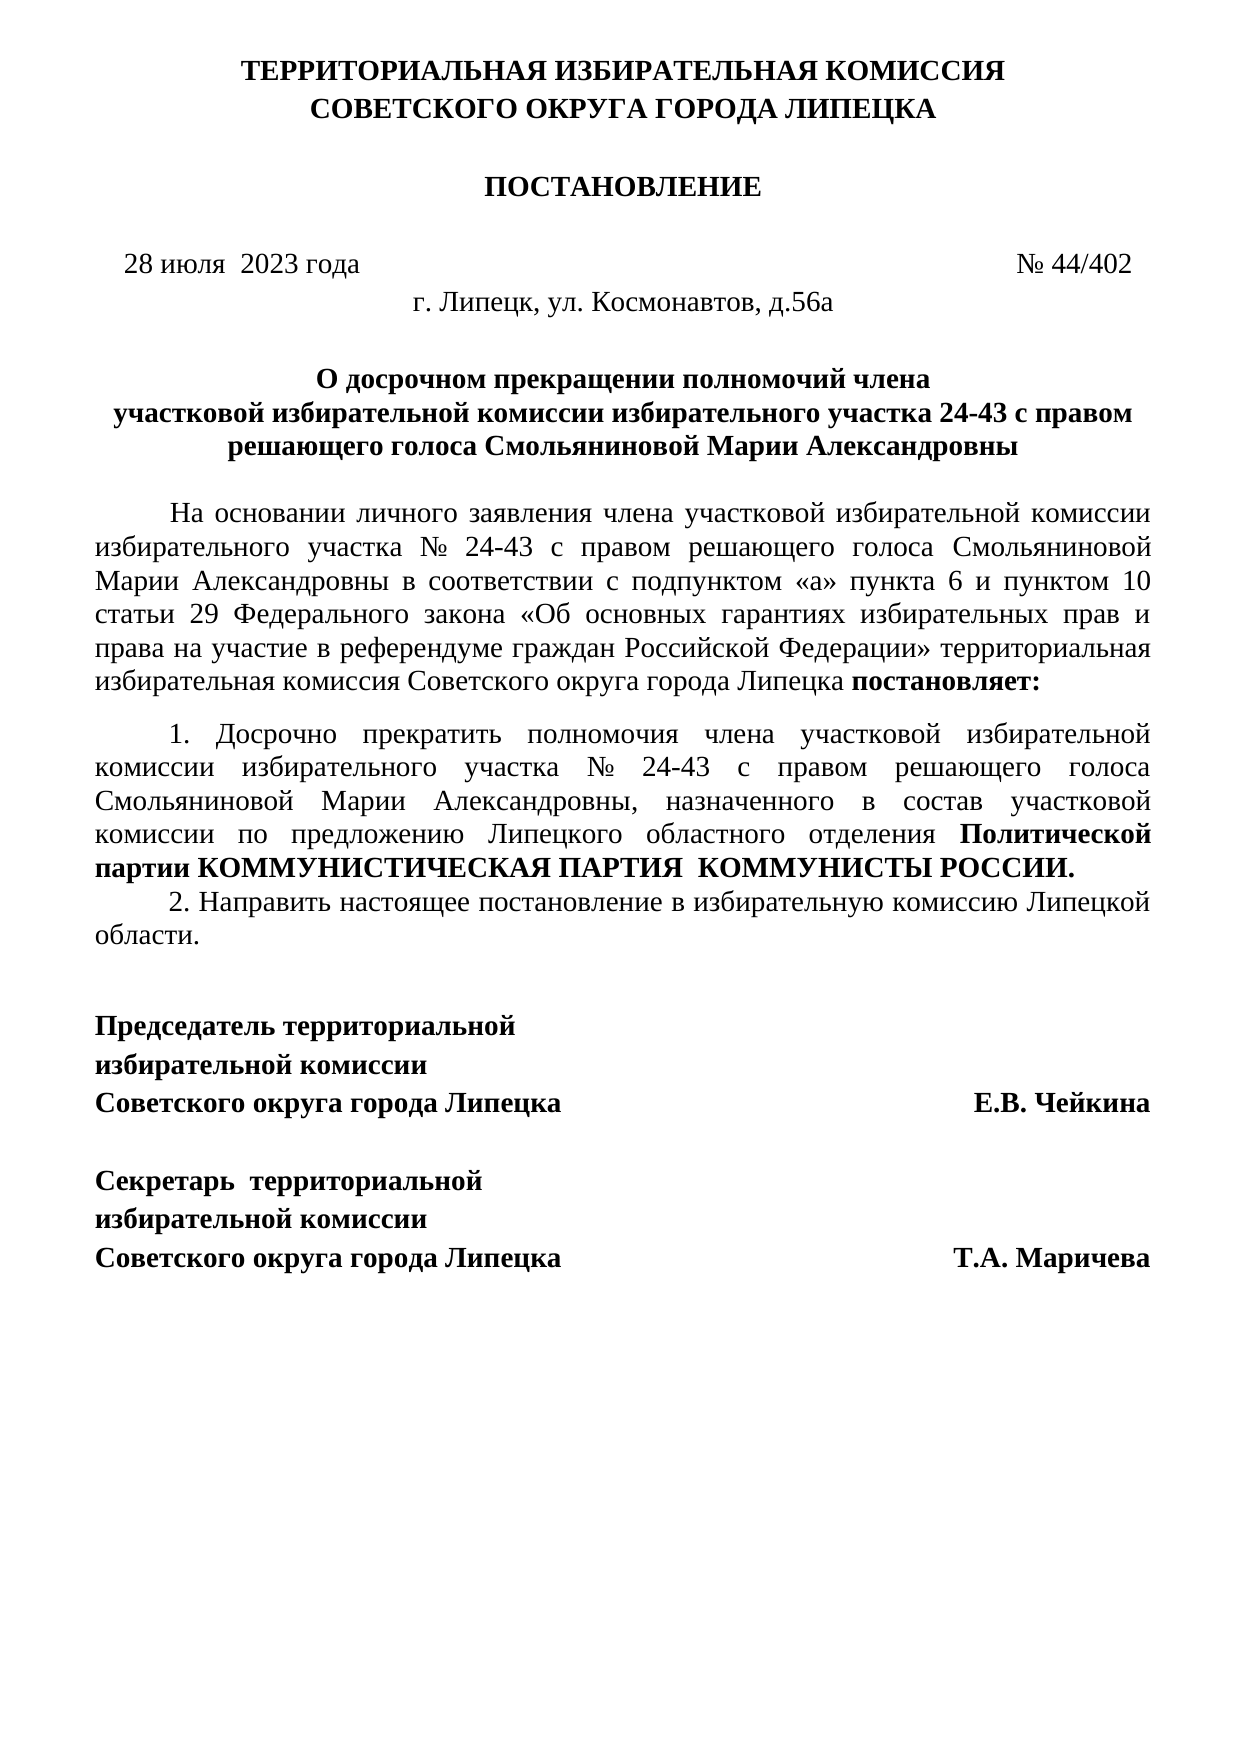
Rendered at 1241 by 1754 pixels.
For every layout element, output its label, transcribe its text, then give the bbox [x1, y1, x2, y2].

text 28 июля 2023 года № 44/402 [94, 246, 1152, 279]
text ПОСТАНОВЛЕНИЕ [94, 169, 1152, 202]
text 2. Направить настоящее постановление в избирательную комиссию Липецкой области. [94, 884, 1152, 951]
text участковой избирательной комиссии избирательного участка 24-43 с правом решающего голоса Смольяниновой Марии Александровны [94, 395, 1152, 462]
text ТЕРРИТОРИАЛЬНАЯ ИЗБИРАТЕЛЬНАЯ КОМИССИЯ [94, 53, 1152, 87]
table_header Е.В. Чейкина Т.А. Маричева [639, 1009, 1158, 1278]
table_header Председатель территориальной избирательной комиссии Советского округа города Липецка Секретарь территориальной избирательной комиссии Советского округа города Липецка [87, 1009, 638, 1278]
text О досрочном прекращении полномочий члена [94, 361, 1152, 395]
text г. Липецк, ул. Космонавтов, д.56а [94, 284, 1152, 318]
text 1. Досрочно прекратить полномочия члена участковой избирательной комиссии избирательного участка № 24-43 с правом решающего голоса Смольяниновой Марии Александровны, назначенного в состав участковой комиссии по предложению Липецкого областного отделения Политической партии КОММУНИСТИЧЕСКАЯ ПАРТИЯ КОММУНИСТЫ РОССИИ. [94, 716, 1152, 884]
text На основании личного заявления члена участковой избирательной комиссии избирательного участка № 24-43 с правом решающего голоса Смольяниновой Марии Александровны в соответствии с подпунктом «а» пункта 6 и пунктом 10 статьи 29 Федерального закона «Об основных гарантиях избирательных прав и права на участие в референдуме граждан Российской Федерации» территориальная избирательная комиссия Советского округа города Липецка постановляет: [94, 496, 1152, 697]
text СОВЕТСКОГО ОКРУГА ГОРОДА ЛИПЕЦКА [94, 92, 1152, 125]
